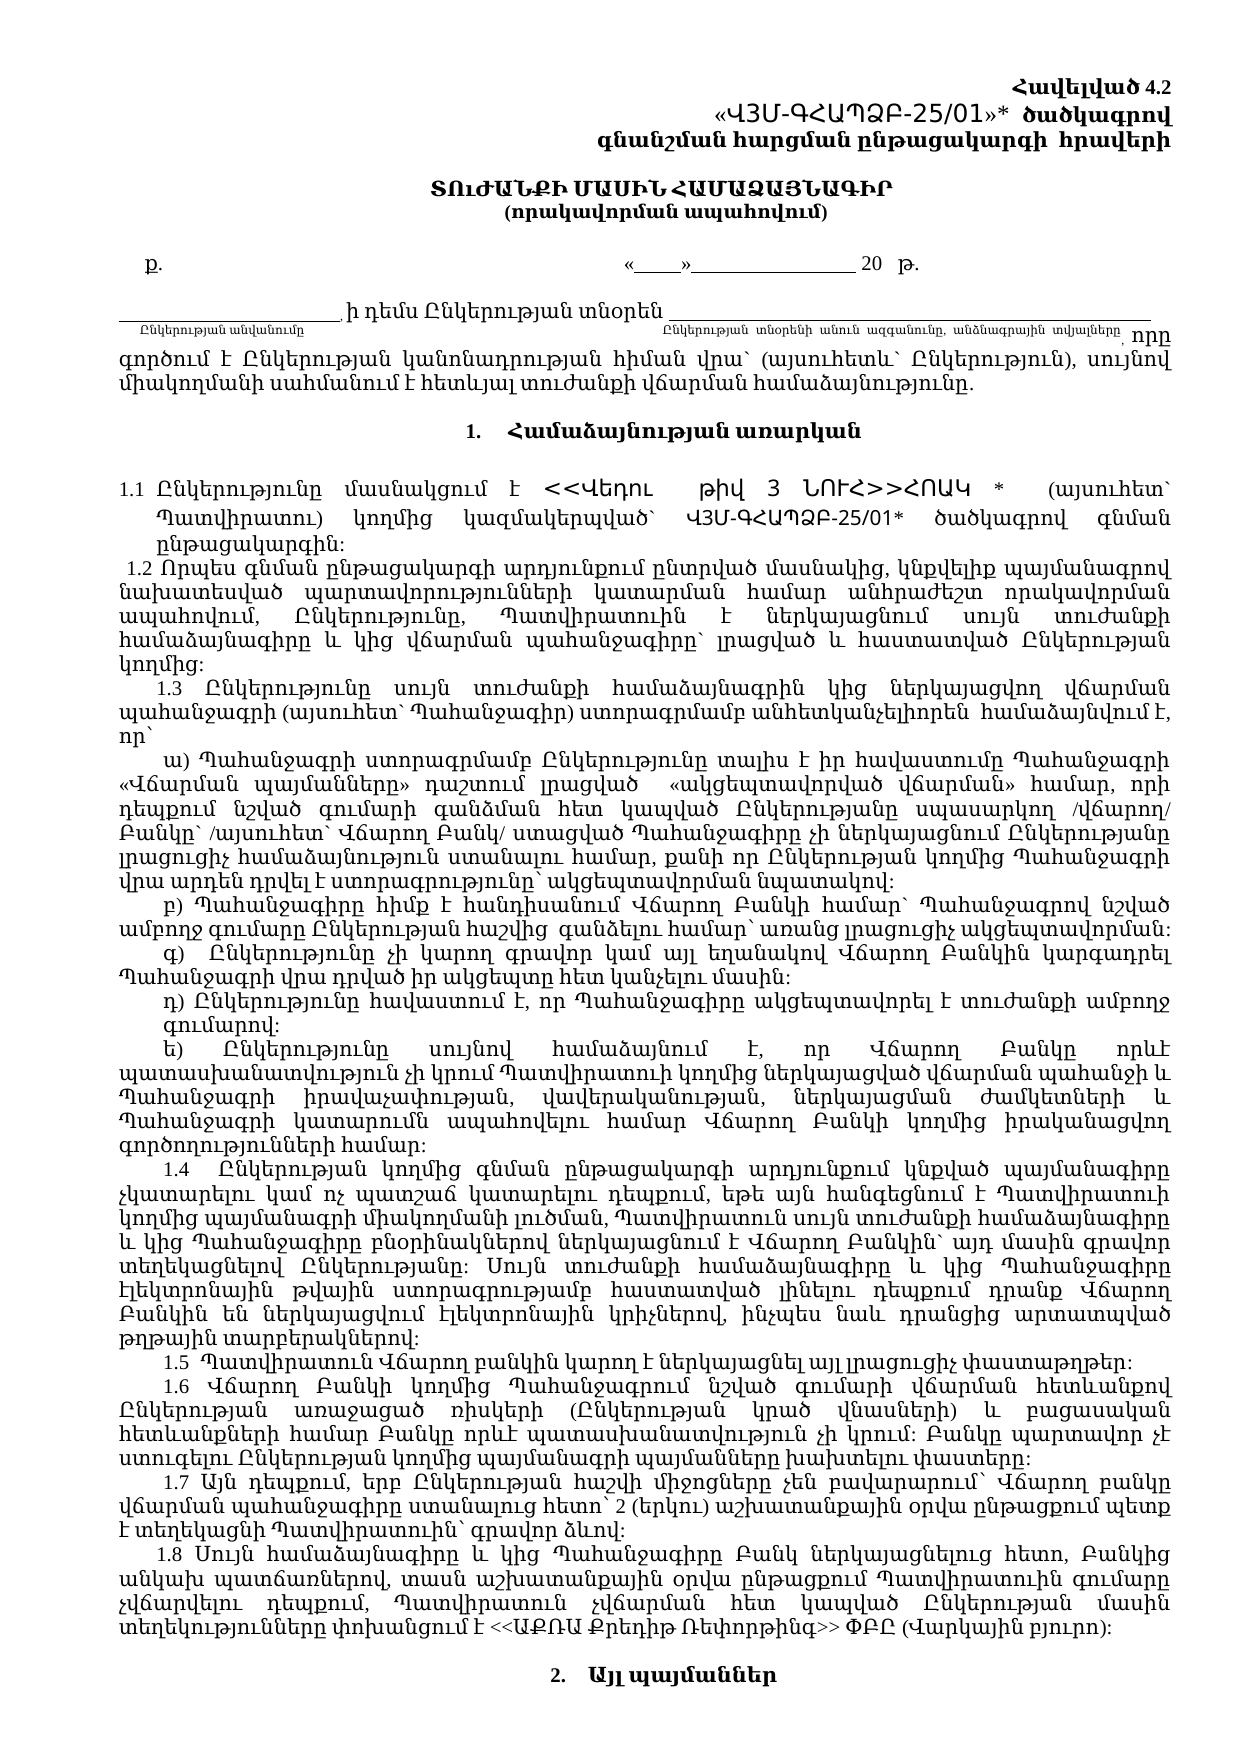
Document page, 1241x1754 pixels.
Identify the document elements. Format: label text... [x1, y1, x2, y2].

text 1.7 Այն դեպքում, երբ Ընկերության հաշվի միջոցները չեն բավարարում՝ Վճարող բանկը վճարման պահանջագիրը ստանալուց հետո՝ 2 (երկու) աշխատանքային օրվա ընթացքում պետք է տեղեկացնի Պատվիրատուին՝ գրավոր ձևով: [118, 1470, 1171, 1542]
text ե) Ընկերությունը սույնով համաձայնում է, որ Վճարող Բանկը որևէ պատասխանատվություն չի կրում Պատվիրատուի կողմից ներկայացված վճարման պահանջի և Պահանջագրի իրավաչափության, վավերականության, ներկայացման ժամկետների և Պահանջագրի կատարումն ապահովելու համար Վճարող Բանկի կողմից իրականացվող գործողությունների համար: [118, 1037, 1171, 1157]
text , ի դեմս Ընկերության տնօրեն [118, 299, 1171, 323]
text 1.2 Որպես գնման ընթացակարգի արդյունքում ընտրված մասնակից, կնքվելիք պայմանագրով նախատեսված պարտավորությունների կատարման համար անհրաժեշտ որակավորման ապահովում, Ընկերությունը, Պատվիրատուին է ներկայացնում սույն տուժանքի համաձայնագիրը և կից վճարման պահանջագիրը` լրացված և հաստատված Ընկերության կողմից: [118, 556, 1171, 676]
list Պատվիրատուն Վճարող բանկին կարող է ներկայացնել այլ լրացուցիչ փաստաթղթեր: [163, 1350, 1171, 1374]
list Այլ պայմաններ [156, 1663, 1171, 1687]
text դ) Ընկերությունը հավաստում է, որ Պահանջագիրը ակցեպտավորել է տուժանքի ամբողջ գումարով: [163, 989, 1171, 1037]
text ք. « » 20 թ. [118, 251, 1171, 275]
text (որակավորման ապահովում) [118, 201, 1171, 222]
text Հավելված 4.2 [118, 75, 1171, 99]
text ՏՈւԺԱՆՔԻ ՄԱՍԻՆ ՀԱՄԱՁԱՅՆԱԳԻՐ [118, 176, 1171, 201]
text 1.8 Սույն համաձայնագիրը և կից Պահանջագիրը Բանկ ներկայացնելուց հետո, Բանկից անկախ պատճառներով, տասն աշխատանքային օրվա ընթացքում Պատվիրատուին գումարը չվճարվելու դեպքում, Պատվիրատուն չվճարման հետ կապված Ընկերության մասին տեղեկությունները փոխանցում է <<ԱՔՌԱ Քրեդիթ Ռեփորթինգ>> ՓԲԸ (Վարկային բյուրո): [118, 1542, 1171, 1639]
text բ) Պահանջագիրը հիմք է հանդիսանում Վճարող Բանկի համար` Պահանջագրով նշված ամբողջ գումարը Ընկերության հաշվից գանձելու համար՝ առանց լրացուցիչ ակցեպտավորման: [118, 893, 1171, 941]
text ա) Պահանջագրի ստորագրմամբ Ընկերությունը տալիս է իր հավաստումը Պահանջագրի «Վճարման պայմանները» դաշտում լրացված «ակցեպտավորված վճարման» համար, որի դեպքում նշված գումարի գանձման հետ կապված Ընկերությանը սպասարկող /վճարող/ Բանկը` /այսուհետ` Վճարող Բանկ/ ստացված Պահանջագիրը չի ներկայացնում Ընկերությանը լրացուցիչ համաձայնություն ստանալու համար, քանի որ Ընկերության կողմից Պահանջագրի վրա արդեն դրվել է ստորագրությունը՝ ակցեպտավորման նպատակով: [118, 748, 1171, 893]
text 1.4 Ընկերության կողմից գնման ընթացակարգի արդյունքում կնքված պայմանագիրը չկատարելու կամ ոչ պատշաճ կատարելու դեպքում, եթե այն հանգեցնում է Պատվիրատուի կողմից պայմանագրի միակողմանի լուծման, Պատվիրատուն սույն տուժանքի համաձայնագիրը և կից Պահանջագիրը բնօրինակներով ներկայացնում է Վճարող Բանկին` այդ մասին գրավոր տեղեկացնելով Ընկերությանը: Սույն տուժանքի համաձայնագիրը և կից Պահանջագիրը էլեկտրոնային թվային ստորագրությամբ հաստատված լինելու դեպքում դրանք Վճարող Բանկին են ներկայացվում էլեկտրոնային կրիչներով, ինչպես նաև դրանցից արտատպված թղթային տարբերակներով: [118, 1157, 1171, 1350]
text գ) Ընկերությունը չի կարող գրավոր կամ այլ եղանակով Վճարող Բանկին կարգադրել Պահանջագրի վրա դրված իր ակցեպտը հետ կանչելու մասին: [118, 941, 1171, 989]
text 1.6 Վճարող Բանկի կողմից Պահանջագրում նշված գումարի վճարման հետևանքով Ընկերության առաջացած ռիսկերի (Ընկերության կրած վնասների) և բացասական հետևանքների համար Բանկը որևէ պատասխանատվություն չի կրում: Բանկը պարտավոր չէ ստուգելու Ընկերության կողմից պայմանագրի պայմանները խախտելու փաստերը: [118, 1374, 1171, 1470]
list Համաձայնության առարկան [156, 419, 1171, 443]
text գնանշման հարցման ընթացակարգի հրավերի [118, 128, 1171, 152]
list Ընկերությունը մասնակցում է <<Վեդու թիվ 3 ՆՈՒՀ>>ՀՈԱԿ * (այսուհետ` Պատվիրատու) կողմից կազմակերպված` Վ3Մ-ԳՀԱՊՁԲ-25/01* ծածկագրով գնման ընթացակարգին: [118, 472, 1171, 556]
text «Վ3Մ-ԳՀԱՊՁԲ-25/01»* ծածկագրով [118, 99, 1171, 128]
text 1.3 Ընկերությունը սույն տուժանքի համաձայնագրին կից ներկայացվող վճարման պահանջագրի (այսուհետ` Պահանջագիր) ստորագրմամբ անհետկանչելիորեն համաձայնվում է, որ՝ [118, 676, 1171, 748]
text Ընկերության անվանումը Ընկերության տնօրենի անուն ազգանունը, անձնագրային տվյալները, որը գործում է Ընկերության կանոնադրության հիման վրա` (այսուհետև` Ընկերություն), սույնով միակողմանի սահմանում է հետևյալ տուժանքի վճարման համաձայնությունը. [118, 323, 1171, 395]
